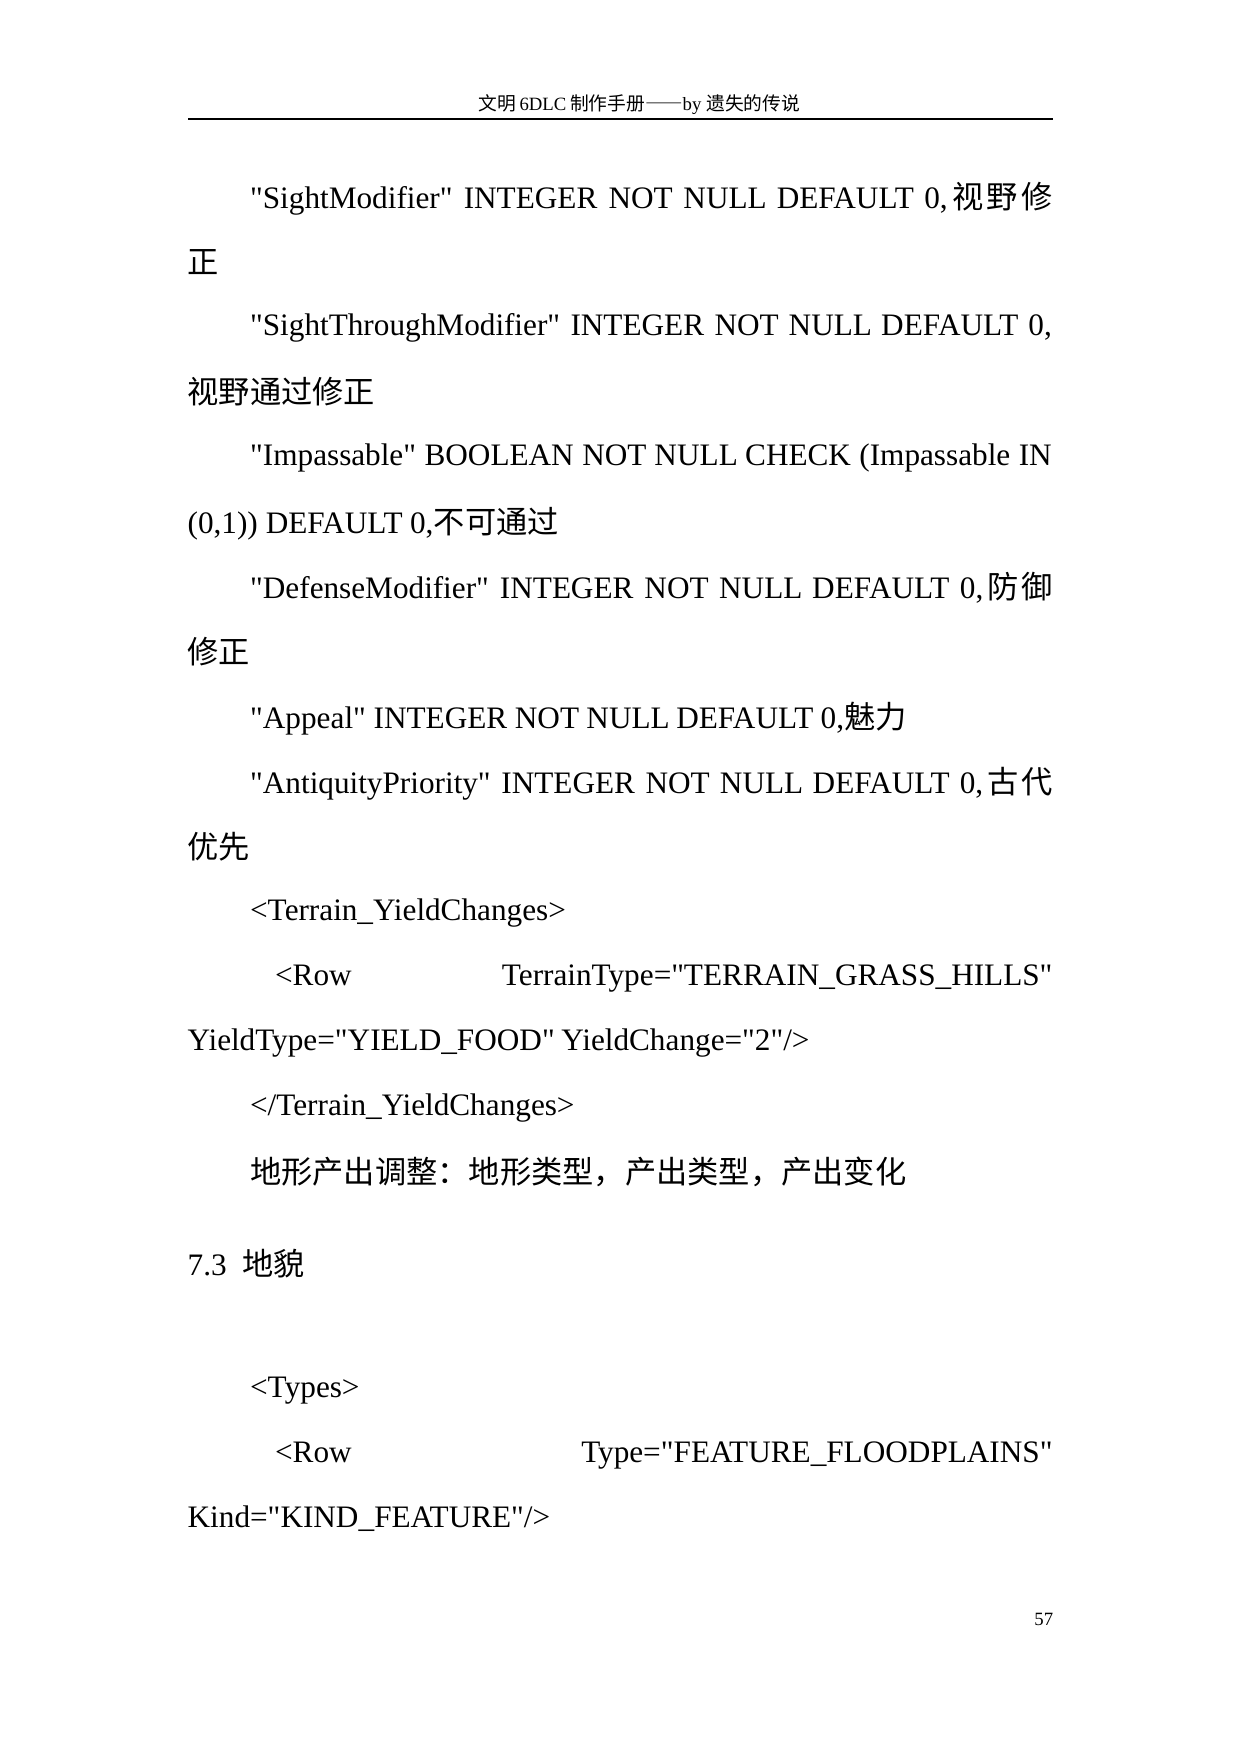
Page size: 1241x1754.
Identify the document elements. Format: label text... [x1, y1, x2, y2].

text "SightThroughModifier" INTEGER NOT NULL DEFAULT 0,视野通过修正 [187, 292, 1053, 422]
text "AntiquityPriority" INTEGER NOT NULL DEFAULT 0,古代优先 [187, 747, 1053, 877]
subtitle 7.3 地貌 [187, 1229, 1053, 1294]
text "Appeal" INTEGER NOT NULL DEFAULT 0,魅力 [187, 682, 1053, 747]
text <Types> [187, 1354, 1053, 1419]
text "Impassable" BOOLEAN NOT NULL CHECK (Impassable IN (0,1)) DEFAULT 0,不可通过 [187, 422, 1053, 552]
text <Row TerrainType="TERRAIN_GRASS_HILLS" YieldType="YIELD_FOOD" YieldChange="2"/> [187, 942, 1053, 1072]
text "SightModifier" INTEGER NOT NULL DEFAULT 0,视野修正 [187, 162, 1053, 292]
text </Terrain_YieldChanges> [187, 1072, 1053, 1137]
text <Row Type="FEATURE_FLOODPLAINS" Kind="KIND_FEATURE"/> [187, 1419, 1053, 1549]
text <Terrain_YieldChanges> [187, 877, 1053, 942]
text "DefenseModifier" INTEGER NOT NULL DEFAULT 0,防御修正 [187, 552, 1053, 682]
text 地形产出调整：地形类型，产出类型，产出变化 [187, 1137, 1053, 1202]
